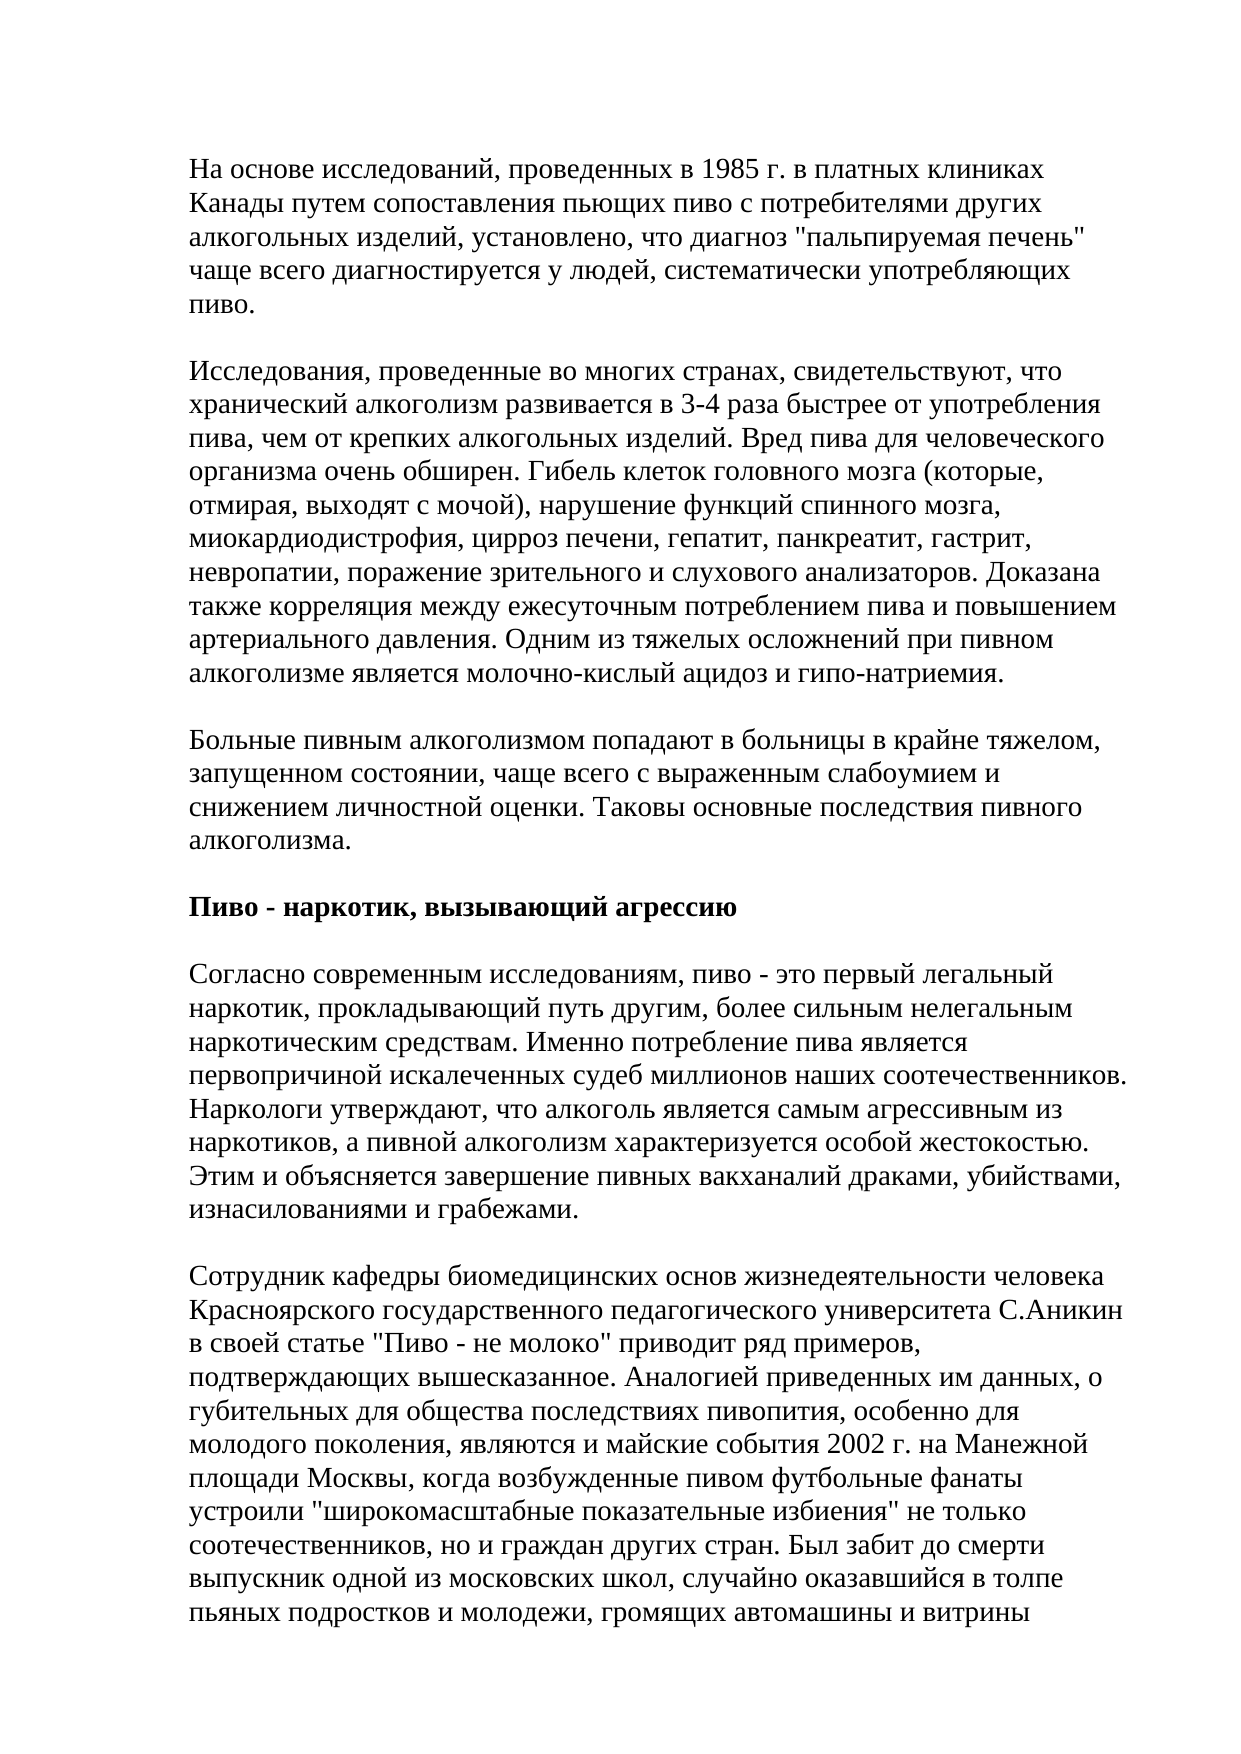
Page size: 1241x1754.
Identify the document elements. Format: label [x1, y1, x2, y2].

text [189, 118, 1140, 1627]
